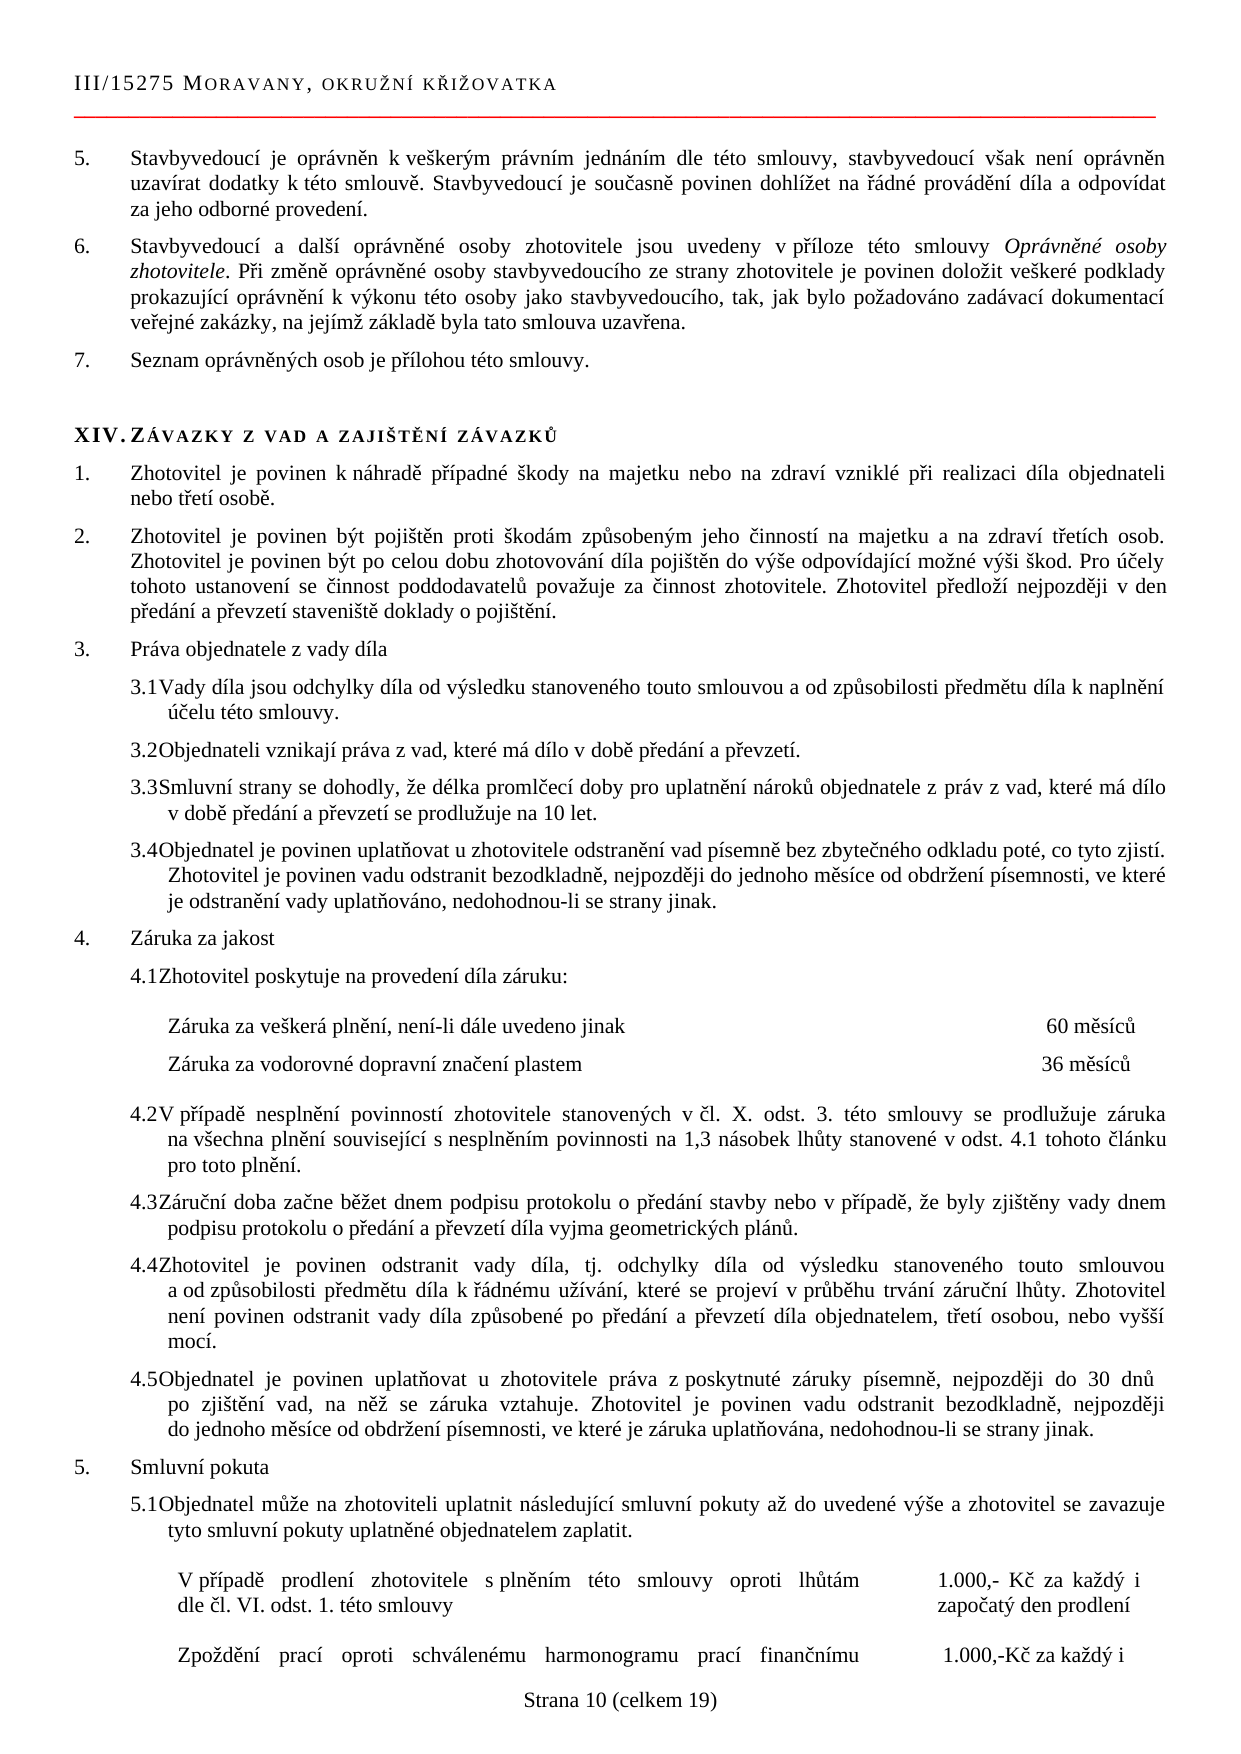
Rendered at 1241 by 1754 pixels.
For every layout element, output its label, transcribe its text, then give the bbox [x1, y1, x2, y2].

list V případě nesplnění povinností zhotovitele stanovených v čl. X. odst. 3. této smlouvy se prodlužuje záruka na všechna plnění související s nesplněním povinnosti na 1,3 násobek lhůty stanovené v odst. 4.1 tohoto článku pro toto plnění. [130, 1101, 1167, 1177]
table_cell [871, 1630, 1152, 1667]
list Smluvní pokuta [74, 1454, 1167, 1479]
list Stavbyvedoucí a další oprávněné osoby zhotovitele jsou uvedeny v příloze této smlouvy Oprávněné osoby zhotovitele. Při změně oprávněné osoby stavbyvedoucího ze strany zhotovitele je povinen doložit veškeré podklady prokazující oprávnění k výkonu této osoby jako stavbyvedoucího, tak, jak bylo požadováno zadávací dokumentací veřejné zakázky, na jejímž základě byla tato smlouva uzavřena. [74, 233, 1167, 334]
list Zhotovitel je povinen odstranit vady díla, tj. odchylky díla od výsledku stanoveného touto smlouvou a od způsobilosti předmětu díla k řádnému užívání, které se projeví v průběhu trvání záruční lhůty. Zhotovitel není povinen odstranit vady díla způsobené po předání a převzetí díla objednatelem, třetí osobou, nebo vyšší mocí. [130, 1252, 1167, 1353]
list Smluvní strany se dohodly, že délka promlčecí doby pro uplatnění nároků objednatele z práv z vad, které má dílo v době předání a převzetí se prodlužuje na 10 let. [130, 774, 1167, 825]
table_header 1.000,- Kč za každý i započatý den prodlení [871, 1554, 1152, 1630]
list Seznam oprávněných osob je přílohou této smlouvy. [74, 347, 1167, 372]
list Zhotovitel je povinen být pojištěn proti škodám způsobeným jeho činností na majetku a na zdraví třetích osob. Zhotovitel je povinen být po celou dobu zhotovování díla pojištěn do výše odpovídající možné výši škod. Pro účely tohoto ustanovení se činnost poddodavatelů považuje za činnost zhotovitele. Zhotovitel předloží nejpozději v den předání a převzetí staveniště doklady o pojištění. [74, 523, 1167, 623]
list Stavbyvedoucí je oprávněn k veškerým právním jednáním dle této smlouvy, stavbyvedoucí však není oprávněn uzavírat dodatky k této smlouvě. Stavbyvedoucí je současně povinen dohlížet na řádné provádění díla a odpovídat za jeho odborné provedení. [74, 145, 1167, 221]
list Práva objednatele z vady díla [74, 636, 1167, 661]
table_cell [111, 1630, 871, 1667]
list Záruka za jakost [74, 925, 1167, 951]
table_header V případě prodlení zhotovitele s plněním této smlouvy oproti lhůtám dle čl. VI. odst. 1. této smlouvy [111, 1554, 871, 1630]
list Objednatel je povinen uplatňovat u zhotovitele odstranění vad písemně bez zbytečného odkladu poté, co tyto zjistí. Zhotovitel je povinen vadu odstranit bezodkladně, nejpozději do jednoho měsíce od obdržení písemnosti, ve které je odstranění vady uplatňováno, nedohodnou-li se strany jinak. [130, 837, 1167, 913]
list Objednatel je povinen uplatňovat u zhotovitele práva z poskytnuté záruky písemně, nejpozději do 30 dnů po zjištění vad, na něž se záruka vztahuje. Zhotovitel je povinen vadu odstranit bezodkladně, nejpozději do jednoho měsíce od obdržení písemnosti, ve které je záruka uplatňována, nedohodnou-li se strany jinak. [130, 1366, 1167, 1441]
list Objednatel může na zhotoviteli uplatnit následující smluvní pokuty až do uvedené výše a zhotovitel se zavazuje tyto smluvní pokuty uplatněné objednatelem zaplatit. [130, 1491, 1167, 1542]
list Zhotovitel je povinen k náhradě případné škody na majetku nebo na zdraví vzniklé při realizaci díla objednateli nebo třetí osobě. [74, 460, 1167, 510]
table_header Záruka za veškerá plnění, není-li dále uvedeno jinak 60 měsíců Záruka za vodorovné dopravní značení plastem 36 měsíců [111, 1001, 1174, 1089]
list Zhotovitel poskytuje na provedení díla záruku: [130, 963, 1167, 988]
list Závazky z vad a zajištění závazků [74, 422, 1167, 447]
list Vady díla jsou odchylky díla od výsledku stanoveného touto smlouvou a od způsobilosti předmětu díla k naplnění účelu této smlouvy. [130, 674, 1167, 724]
list Objednateli vznikají práva z vad, které má dílo v době předání a převzetí. [130, 737, 1167, 762]
list Záruční doba začne běžet dnem podpisu protokolu o předání stavby nebo v případě, že byly zjištěny vady dnem podpisu protokolu o předání a převzetí díla vyjma geometrických plánů. [130, 1189, 1167, 1240]
